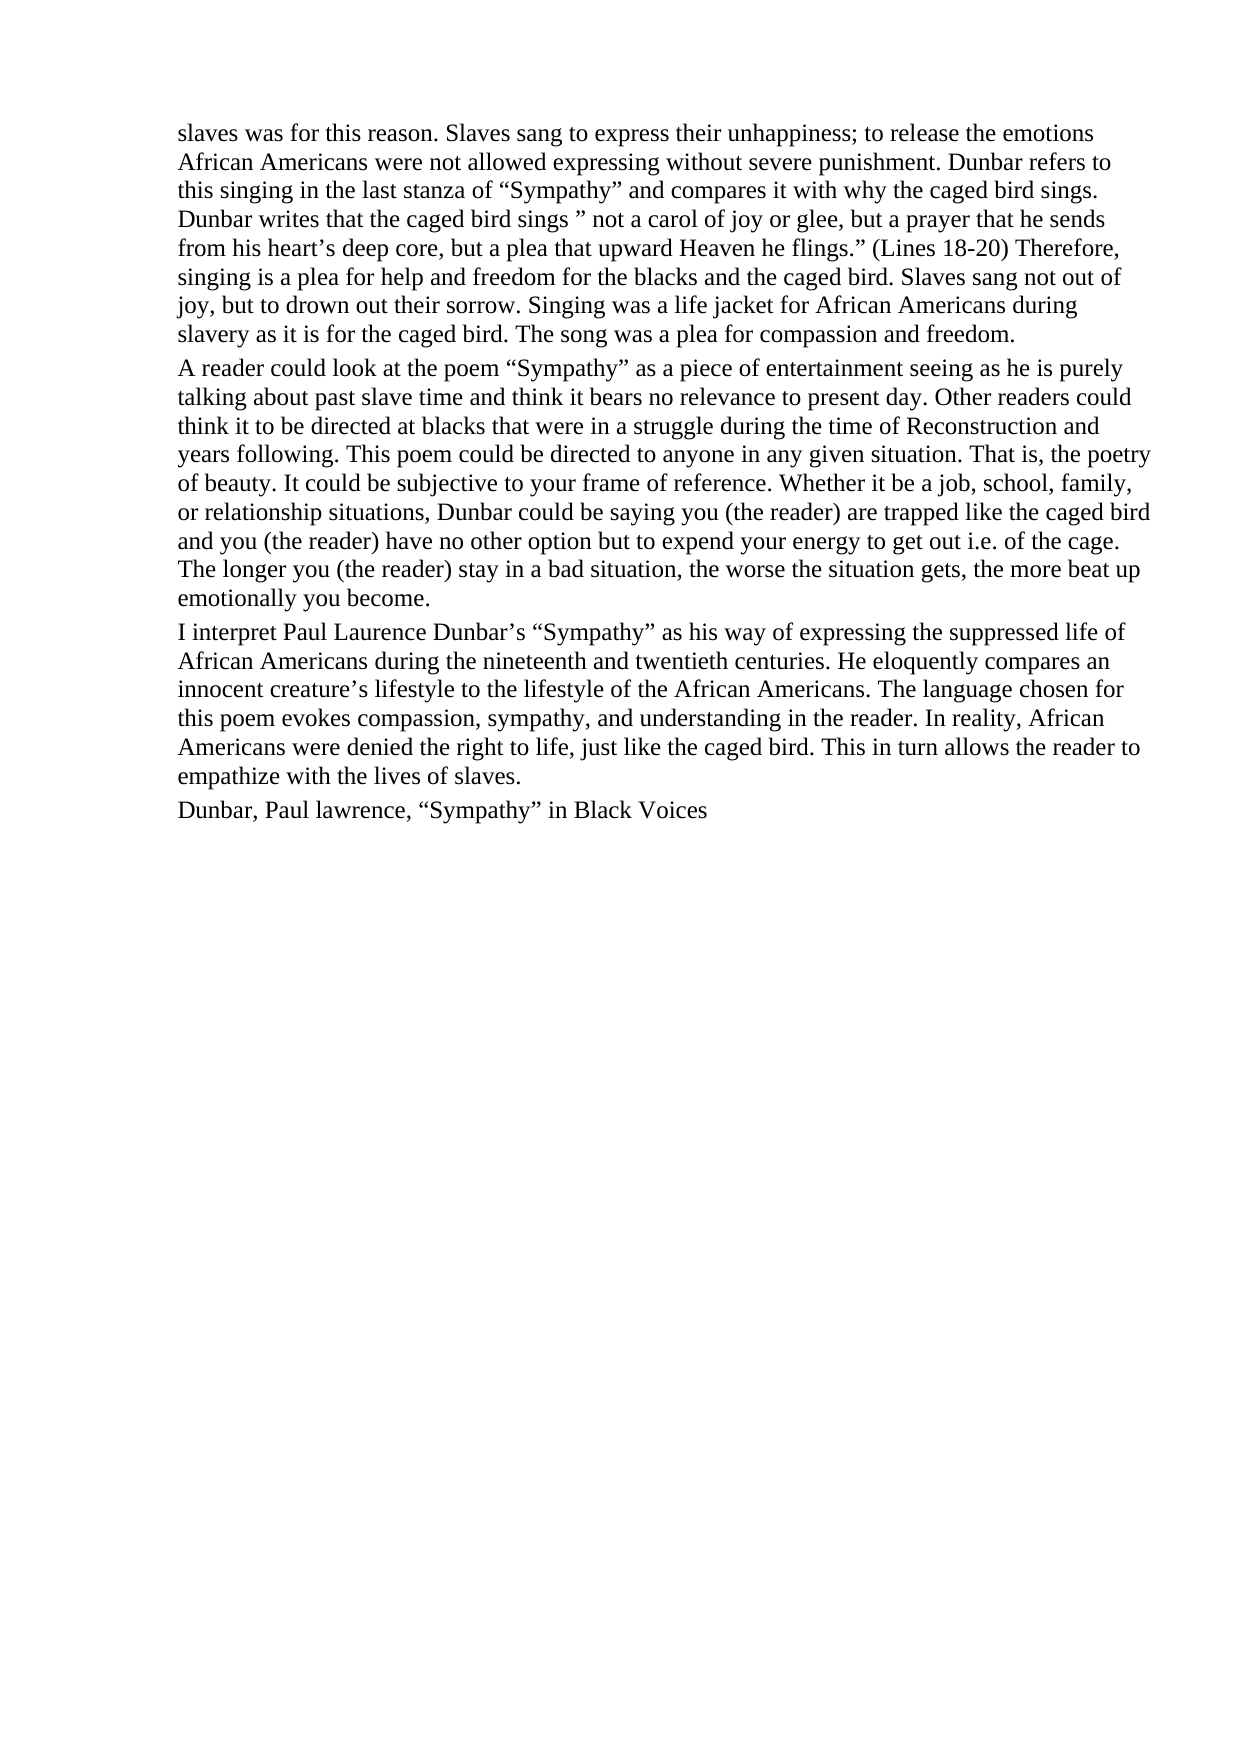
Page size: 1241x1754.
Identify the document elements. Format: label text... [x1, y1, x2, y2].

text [177, 118, 1152, 348]
text I interpret Paul Laurence Dunbar’s “Sympathy” as his way of expressing the suppressed life of African Americans during the nineteenth and twentieth centuries. He eloquently compares an innocent creature’s lifestyle to the lifestyle of the African Americans. The language chosen for this poem evokes compassion, sympathy, and understanding in the reader. In reality, African Americans were denied the right to life, just like the caged bird. This in turn allows the reader to empathize with the lives of slaves. [177, 617, 1152, 789]
text Dunbar, Paul lawrence, “Sympathy” in Black Voices [177, 795, 1152, 823]
text A reader could look at the poem “Sympathy” as a piece of entertainment seeing as he is purely talking about past slave time and think it bears no relevance to present day. Other readers could think it to be directed at blacks that were in a struggle during the time of Reconstruction and years following. This poem could be directed to anyone in any given situation. That is, the poetry of beauty. It could be subjective to your frame of reference. Whether it be a job, school, family, or relationship situations, Dunbar could be saying you (the reader) are trapped like the caged bird and you (the reader) have no other option but to expend your energy to get out i.e. of the cage. The longer you (the reader) stay in a bad situation, the worse the situation gets, the more beat up emotionally you become. [177, 353, 1152, 612]
